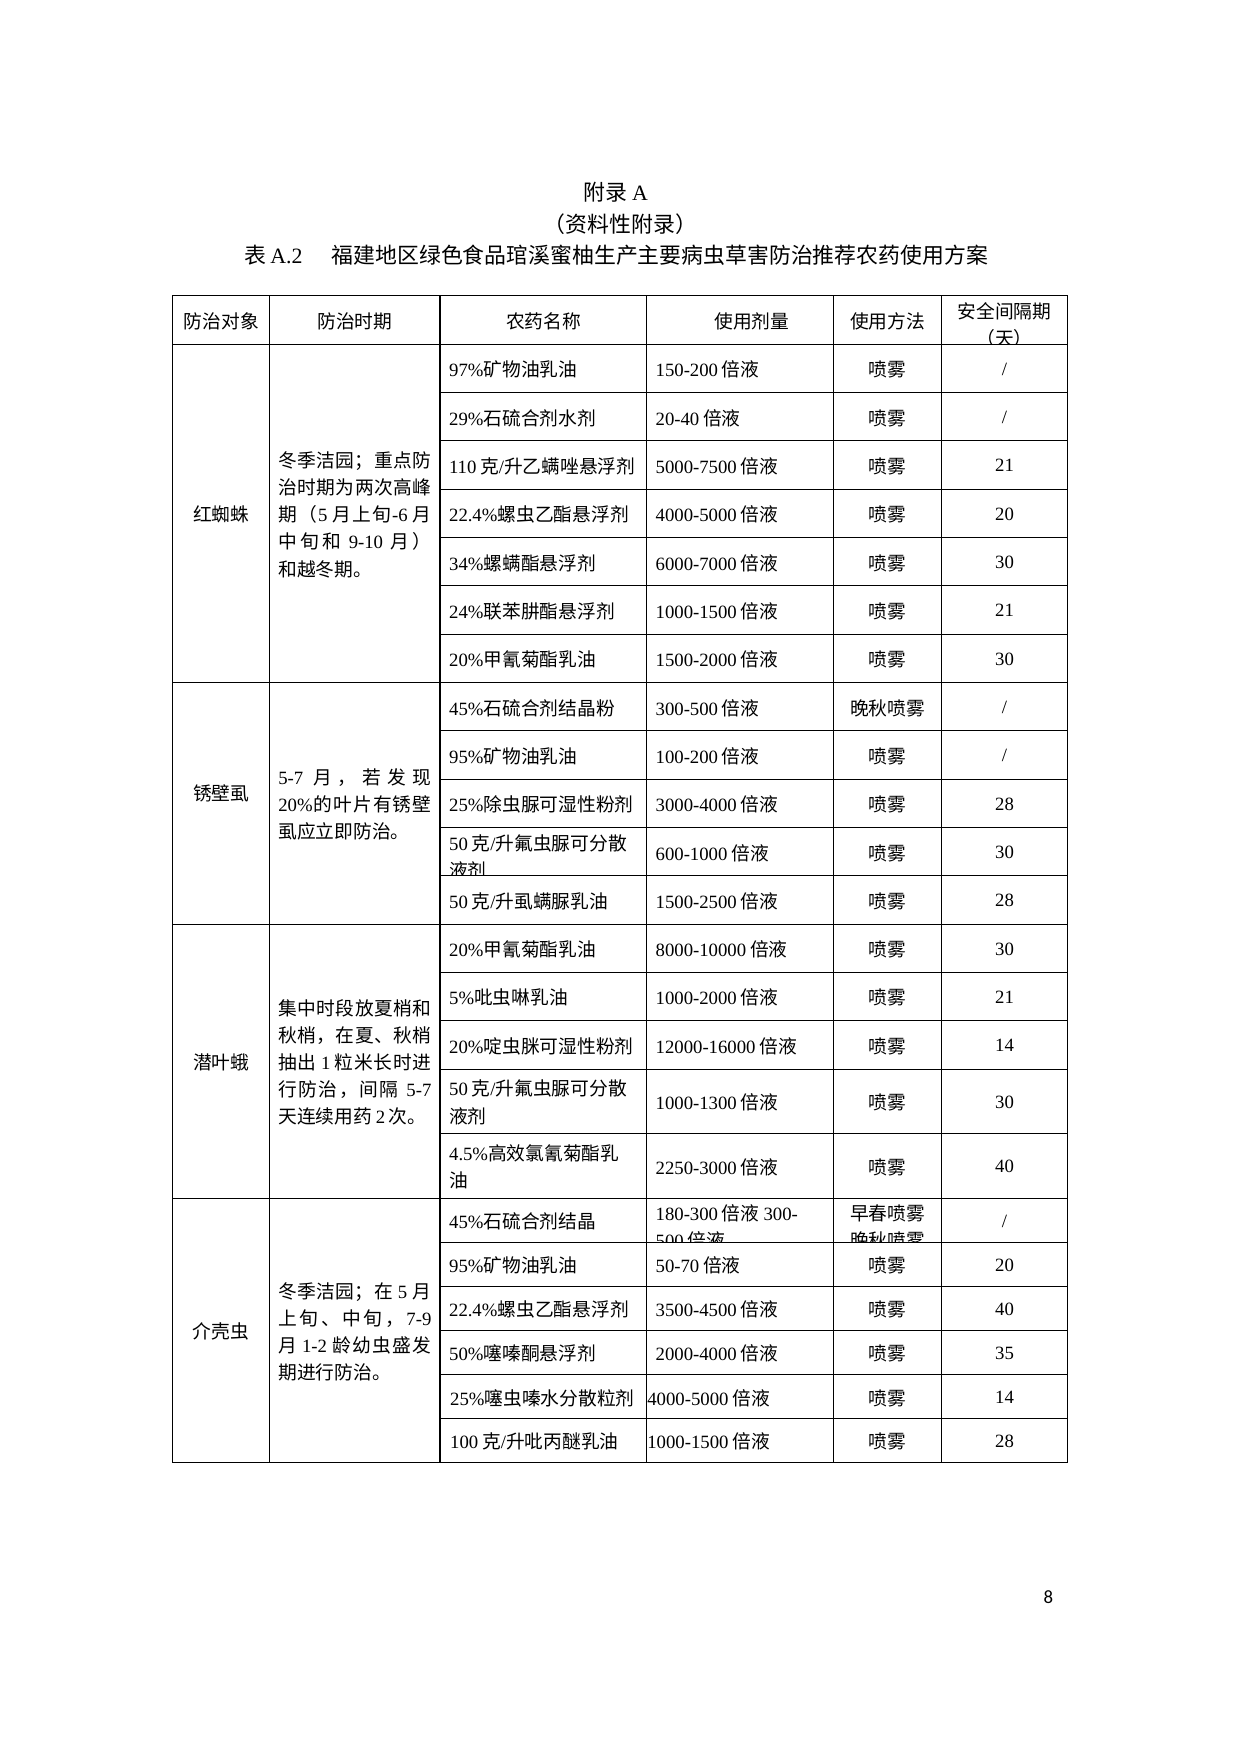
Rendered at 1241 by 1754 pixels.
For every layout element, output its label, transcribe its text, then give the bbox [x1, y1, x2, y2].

table_cell 25%除虫脲可湿性粉剂 [441, 780, 646, 827]
table_cell 8000-10000倍液 [647, 925, 833, 972]
table_cell 喷雾 [834, 490, 941, 537]
table_cell 28 [942, 876, 1067, 924]
table_cell 20 [942, 1243, 1067, 1286]
table_cell 20 [942, 490, 1067, 537]
table_cell 20%甲氰菊酯乳油 [441, 635, 646, 682]
table_cell 22.4%螺虫乙酯悬浮剂 [441, 1287, 646, 1330]
table_cell 21 [942, 441, 1067, 489]
table_cell 50-70倍液 [647, 1243, 833, 1286]
table_cell 1000-2000倍液 [647, 973, 833, 1020]
table_cell 1000-1500倍液 [647, 586, 833, 634]
table_cell 红蜘蛛 [173, 345, 269, 682]
table_cell 1000-1300倍液 [647, 1070, 833, 1133]
text （资料性附录） [187, 207, 1053, 238]
table_cell 150-200倍液 [647, 345, 833, 392]
table_cell 喷雾 [834, 1243, 941, 1286]
table_cell 30 [942, 828, 1067, 875]
table_cell 4.5%高效氯氰菊酯乳油 [441, 1134, 646, 1198]
table_header 安全间隔期（天） [942, 296, 1067, 344]
table_header 使用方法 [834, 296, 941, 344]
table_cell 24%联苯肼酯悬浮剂 [441, 586, 646, 634]
table_cell 4000-5000倍液 [647, 1375, 833, 1418]
table_cell 1500-2500倍液 [647, 876, 833, 924]
table_cell 6000-7000倍液 [647, 538, 833, 585]
table_cell 12000-16000倍液 [647, 1021, 833, 1069]
table_cell 50%噻嗪酮悬浮剂 [441, 1331, 646, 1374]
table_header 防治时期 [270, 296, 439, 344]
table_header 农药名称 [441, 296, 646, 344]
table_cell 喷雾 [834, 925, 941, 972]
table_cell 喷雾 [834, 731, 941, 779]
table_cell / [942, 393, 1067, 440]
table_cell 晚秋喷雾 [834, 683, 941, 730]
table_cell 5000-7500倍液 [647, 441, 833, 489]
table_cell 5%吡虫啉乳油 [441, 973, 646, 1020]
table_cell 20%甲氰菊酯乳油 [441, 925, 646, 972]
table_cell 34%螺螨酯悬浮剂 [441, 538, 646, 585]
table_cell 14 [942, 1021, 1067, 1069]
table_cell 40 [942, 1287, 1067, 1330]
table_cell / [942, 345, 1067, 392]
table_cell 29%石硫合剂水剂 [441, 393, 646, 440]
table_header 防治对象 [173, 296, 269, 344]
table_cell 25%噻虫嗪水分散粒剂 [441, 1375, 646, 1418]
table_cell 喷雾 [834, 538, 941, 585]
table_cell 50克/升氟虫脲可分散液剂 [441, 828, 646, 875]
table_cell 300-500倍液 [647, 683, 833, 730]
table_cell 30 [942, 635, 1067, 682]
table_cell 45%石硫合剂结晶粉 [441, 683, 646, 730]
table_cell 1500-2000倍液 [647, 635, 833, 682]
table_cell 21 [942, 973, 1067, 1020]
table_cell 喷雾 [834, 586, 941, 634]
table_cell / [942, 1199, 1067, 1242]
table_cell 介壳虫 [173, 1199, 269, 1462]
table_cell 45%石硫合剂结晶 [441, 1199, 646, 1242]
table_cell 3000-4000倍液 [647, 780, 833, 827]
table_cell 30 [942, 925, 1067, 972]
table_cell 冬季洁园；在 5 月上旬、中旬，7-9月1-2龄幼虫盛发期进行防治。 [270, 1199, 439, 1462]
table_cell 喷雾 [834, 1287, 941, 1330]
table_cell 3500-4500倍液 [647, 1287, 833, 1330]
table_cell 30 [942, 538, 1067, 585]
table_cell 14 [942, 1375, 1067, 1418]
table_cell 2000-4000倍液 [647, 1331, 833, 1374]
table_cell 100克/升吡丙醚乳油 [441, 1419, 646, 1462]
table_cell 21 [942, 586, 1067, 634]
table_cell 50克/升虱螨脲乳油 [441, 876, 646, 924]
table_cell 喷雾 [834, 441, 941, 489]
table_cell 喷雾 [834, 1375, 941, 1418]
table_cell 4000-5000倍液 [647, 490, 833, 537]
table_cell 锈壁虱 [173, 683, 269, 924]
table_cell 50克/升氟虫脲可分散液剂 [441, 1070, 646, 1133]
table_cell 95%矿物油乳油 [441, 1243, 646, 1286]
table_cell / [942, 731, 1067, 779]
table_cell 22.4%螺虫乙酯悬浮剂 [441, 490, 646, 537]
table_cell 97%矿物油乳油 [441, 345, 646, 392]
text 表A.2 福建地区绿色食品琯溪蜜柚生产主要病虫草害防治推荐农药使用方案 [187, 238, 1044, 270]
table_cell 喷雾 [834, 876, 941, 924]
table_cell 喷雾 [834, 393, 941, 440]
table_cell 28 [942, 1419, 1067, 1462]
table_cell 2250-3000倍液 [647, 1134, 833, 1198]
table_cell 集中时段放夏梢和秋梢，在夏、秋梢抽出1粒米长时进行防治，间隔 5-7天连续用药2次。 [270, 925, 439, 1198]
table_header 使用剂量 [647, 296, 833, 344]
table_cell 30 [942, 1070, 1067, 1133]
table_cell 喷雾 [834, 1331, 941, 1374]
table_cell 喷雾 [834, 635, 941, 682]
table_cell 1000-1500倍液 [647, 1419, 833, 1462]
table_cell 喷雾 [834, 1021, 941, 1069]
table_cell 喷雾 [834, 1070, 941, 1133]
table_cell 潜叶蛾 [173, 925, 269, 1198]
table_cell 95%矿物油乳油 [441, 731, 646, 779]
table_cell 喷雾 [834, 973, 941, 1020]
table_cell 早春喷雾 晚秋喷雾 [834, 1199, 941, 1242]
table_cell 20-40倍液 [647, 393, 833, 440]
table_cell 28 [942, 780, 1067, 827]
table_cell 冬季洁园；重点防治时期为两次高峰期（5月上旬-6月中旬和9-10月）和越冬期。 [270, 345, 439, 682]
table_cell 110克/升乙螨唑悬浮剂 [441, 441, 646, 489]
table_cell / [942, 683, 1067, 730]
table_cell 喷雾 [834, 1419, 941, 1462]
table_cell 喷雾 [834, 828, 941, 875]
table_cell 20%啶虫脒可湿性粉剂 [441, 1021, 646, 1069]
table_cell 喷雾 [834, 780, 941, 827]
table_cell 5-7月，若发现 20%的叶片有锈壁虱应立即防治。 [270, 683, 439, 924]
table_cell 100-200倍液 [647, 731, 833, 779]
table_cell 喷雾 [834, 345, 941, 392]
text 附录A [187, 175, 1044, 207]
table_cell 600-1000倍液 [647, 828, 833, 875]
table_cell 180-300倍液 300-500倍液 [647, 1199, 833, 1242]
table_cell 喷雾 [834, 1134, 941, 1198]
table_cell 35 [942, 1331, 1067, 1374]
table_cell 40 [942, 1134, 1067, 1198]
